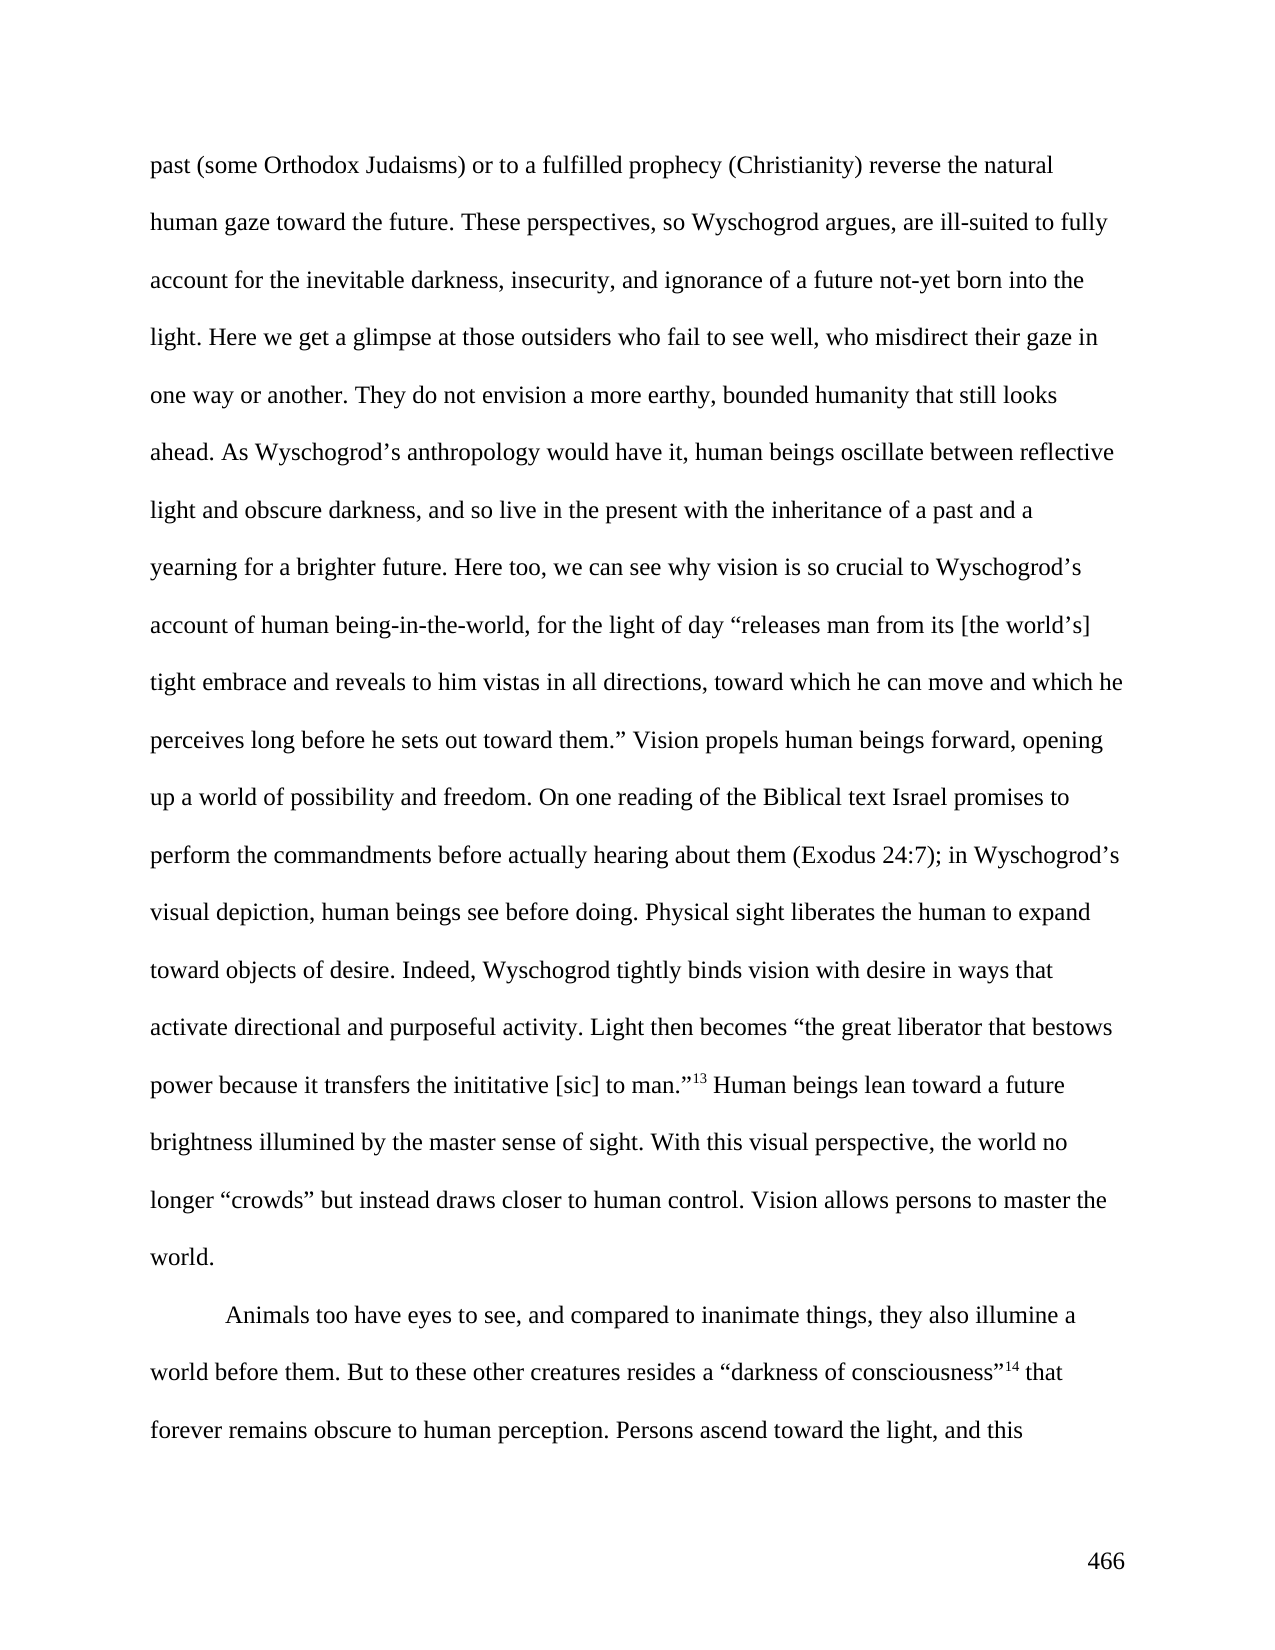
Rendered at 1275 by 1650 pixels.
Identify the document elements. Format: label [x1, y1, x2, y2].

text [150, 1300, 1125, 1444]
text [150, 150, 1125, 1271]
